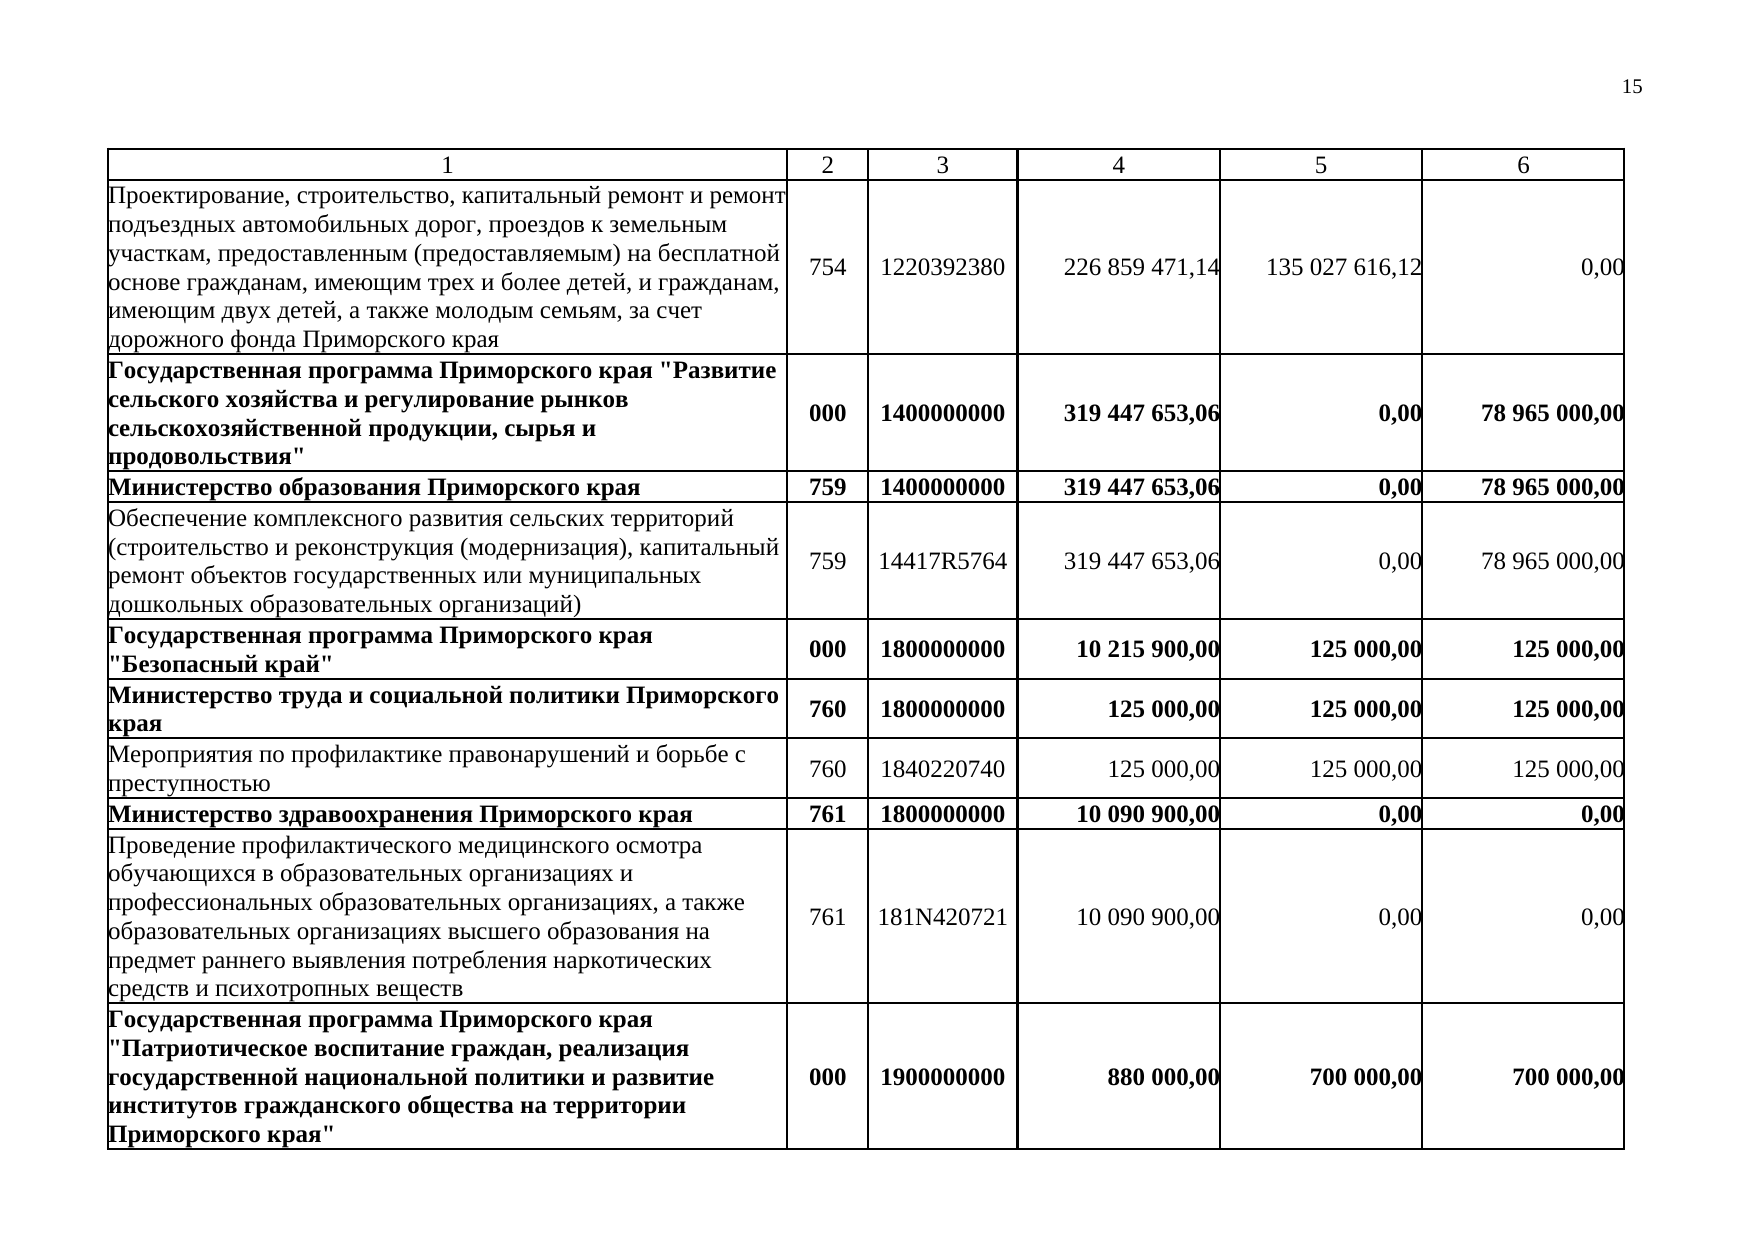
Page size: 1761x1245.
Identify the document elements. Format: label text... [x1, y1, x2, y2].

table_cell 754 [788, 181, 867, 353]
table_cell Государственная программа Приморского края "Безопасный край" [109, 620, 786, 678]
table_cell Мероприятия по профилактике правонарушений и борьбе с преступностью [109, 739, 786, 797]
table_header 6 [1423, 150, 1623, 178]
table_cell 1800000000 [869, 799, 1016, 828]
table_cell 125 000,00 [1423, 739, 1623, 797]
table_cell 1840220740 [869, 739, 1016, 797]
table_cell 700 000,00 [1221, 1004, 1421, 1148]
table_cell 319 447 653,06 [1019, 472, 1219, 501]
table_cell Проведение профилактического медицинского осмотра обучающихся в образовательных организациях и профессиональных образовательных организациях, а также образовательных организациях высшего образования на предмет раннего выявления потребления наркотических средств и психотропных веществ [109, 830, 786, 1002]
table_cell 0,00 [1221, 355, 1421, 470]
table_cell 000 [788, 620, 867, 678]
table_cell Министерство труда и социальной политики Приморского края [109, 680, 786, 737]
table_cell 759 [788, 472, 867, 501]
table_header 5 [1221, 150, 1421, 178]
table_cell 1400000000 [869, 355, 1016, 470]
table_cell Государственная программа Приморского края "Развитие сельского хозяйства и регулирование рынков сельскохозяйственной продукции, сырья и продовольствия" [109, 355, 786, 470]
table_cell 1800000000 [869, 620, 1016, 678]
table_cell 1400000000 [869, 472, 1016, 501]
table_header 4 [1019, 150, 1219, 178]
table_cell Министерство образования Приморского края [109, 472, 786, 501]
table_cell Государственная программа Приморского края "Патриотическое воспитание граждан, реализация государственной национальной политики и развитие институтов гражданского общества на территории Приморского края" [109, 1004, 786, 1148]
table_cell 319 447 653,06 [1019, 503, 1219, 618]
table_header 2 [788, 150, 867, 178]
table_header 1 [109, 150, 786, 178]
table_cell 1900000000 [869, 1004, 1016, 1148]
table_cell 10 215 900,00 [1019, 620, 1219, 678]
table_cell 880 000,00 [1019, 1004, 1219, 1148]
table_cell 319 447 653,06 [1019, 355, 1219, 470]
table_cell 0,00 [1221, 472, 1421, 501]
table_cell Министерство здравоохранения Приморского края [109, 799, 786, 828]
table_cell 761 [788, 799, 867, 828]
table_cell Проектирование, строительство, капитальный ремонт и ремонт подъездных автомобильных дорог, проездов к земельным участкам, предоставленным (предоставляемым) на бесплатной основе гражданам, имеющим трех и более детей, и гражданам, имеющим двух детей, а также молодым семьям, за счет дорожного фонда Приморского края [109, 181, 786, 353]
table_cell 0,00 [1423, 830, 1623, 1002]
table_cell 0,00 [1423, 181, 1623, 353]
table_cell 761 [788, 830, 867, 1002]
table_cell 125 000,00 [1221, 739, 1421, 797]
table_cell 0,00 [1221, 503, 1421, 618]
table_cell 700 000,00 [1423, 1004, 1623, 1148]
table_cell 125 000,00 [1423, 680, 1623, 737]
table_cell 125 000,00 [1019, 739, 1219, 797]
table_cell 226 859 471,14 [1019, 181, 1219, 353]
table_cell 000 [788, 355, 867, 470]
table_cell 760 [788, 680, 867, 737]
table_cell 10 090 900,00 [1019, 799, 1219, 828]
table_cell 1800000000 [869, 680, 1016, 737]
table_cell 759 [788, 503, 867, 618]
table_cell 760 [788, 739, 867, 797]
table_cell 78 965 000,00 [1423, 503, 1623, 618]
table_cell Обеспечение комплексного развития сельских территорий (строительство и реконструкция (модернизация), капитальный ремонт объектов государственных или муниципальных дошкольных образовательных организаций) [109, 503, 786, 618]
table_cell 125 000,00 [1019, 680, 1219, 737]
table_cell 0,00 [1423, 799, 1623, 828]
table_cell 0,00 [1221, 830, 1421, 1002]
table_cell 10 090 900,00 [1019, 830, 1219, 1002]
table_cell 78 965 000,00 [1423, 472, 1623, 501]
table_cell 14417R5764 [869, 503, 1016, 618]
table_cell 125 000,00 [1221, 680, 1421, 737]
table_cell 78 965 000,00 [1423, 355, 1623, 470]
table_cell 125 000,00 [1221, 620, 1421, 678]
table_cell 0,00 [1221, 799, 1421, 828]
table_header 3 [869, 150, 1016, 178]
table_cell 000 [788, 1004, 867, 1148]
table_cell 135 027 616,12 [1221, 181, 1421, 353]
table_cell 125 000,00 [1423, 620, 1623, 678]
table_cell 181N420721 [869, 830, 1016, 1002]
table_cell 1220392380 [869, 181, 1016, 353]
